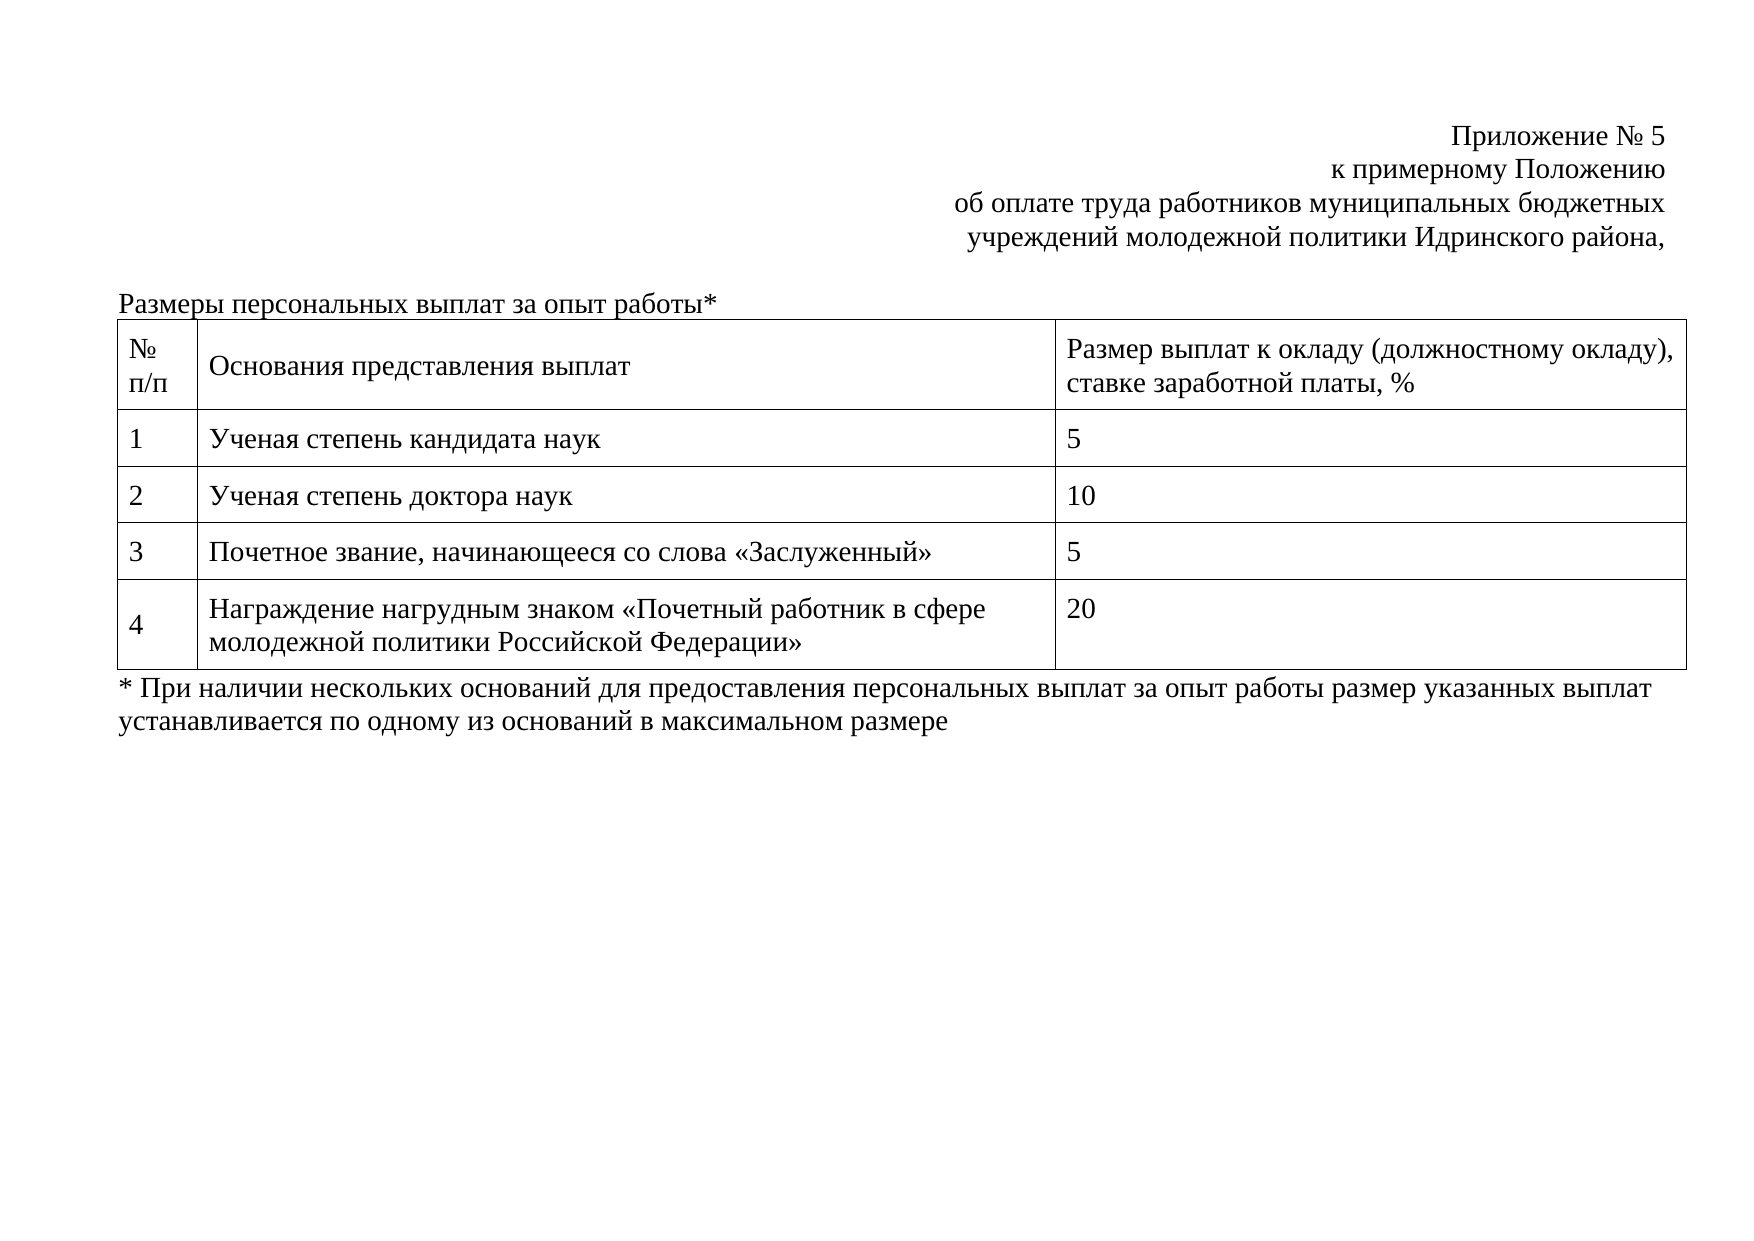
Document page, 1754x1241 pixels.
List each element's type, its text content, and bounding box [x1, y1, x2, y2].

table_cell 4 [118, 580, 197, 669]
table_header Основания представления выплат [198, 320, 1055, 409]
table_cell 3 [118, 523, 197, 579]
table_header Размер выплат к окладу (должностному окладу), ставке заработной платы, % [1056, 320, 1686, 409]
table_cell 20 [1056, 580, 1686, 669]
table_cell 10 [1056, 467, 1686, 522]
table_cell Почетное звание, начинающееся со слова «Заслуженный» [198, 523, 1055, 579]
text * При наличии нескольких оснований для предоставления персональных выплат за опыт работы размер указанных выплат устанавливается по одному из оснований в максимальном размере [118, 670, 1665, 737]
text Размеры персональных выплат за опыт работы* [118, 286, 1665, 319]
table_cell Ученая степень кандидата наук [198, 410, 1055, 466]
text об оплате труда работников муниципальных бюджетных [118, 185, 1665, 219]
table_header № п/п [118, 320, 197, 409]
text к примерному Положению [118, 152, 1665, 185]
table_cell Ученая степень доктора наук [198, 467, 1055, 522]
text Приложение № 5 [118, 118, 1665, 152]
table_cell 5 [1056, 410, 1686, 466]
table_cell 1 [118, 410, 197, 466]
text учреждений молодежной политики Идринского района, [118, 219, 1665, 252]
table_cell 5 [1056, 523, 1686, 579]
table_cell 2 [118, 467, 197, 522]
table_cell Награждение нагрудным знаком «Почетный работник в сфере молодежной политики Российской Федерации» [198, 580, 1055, 669]
